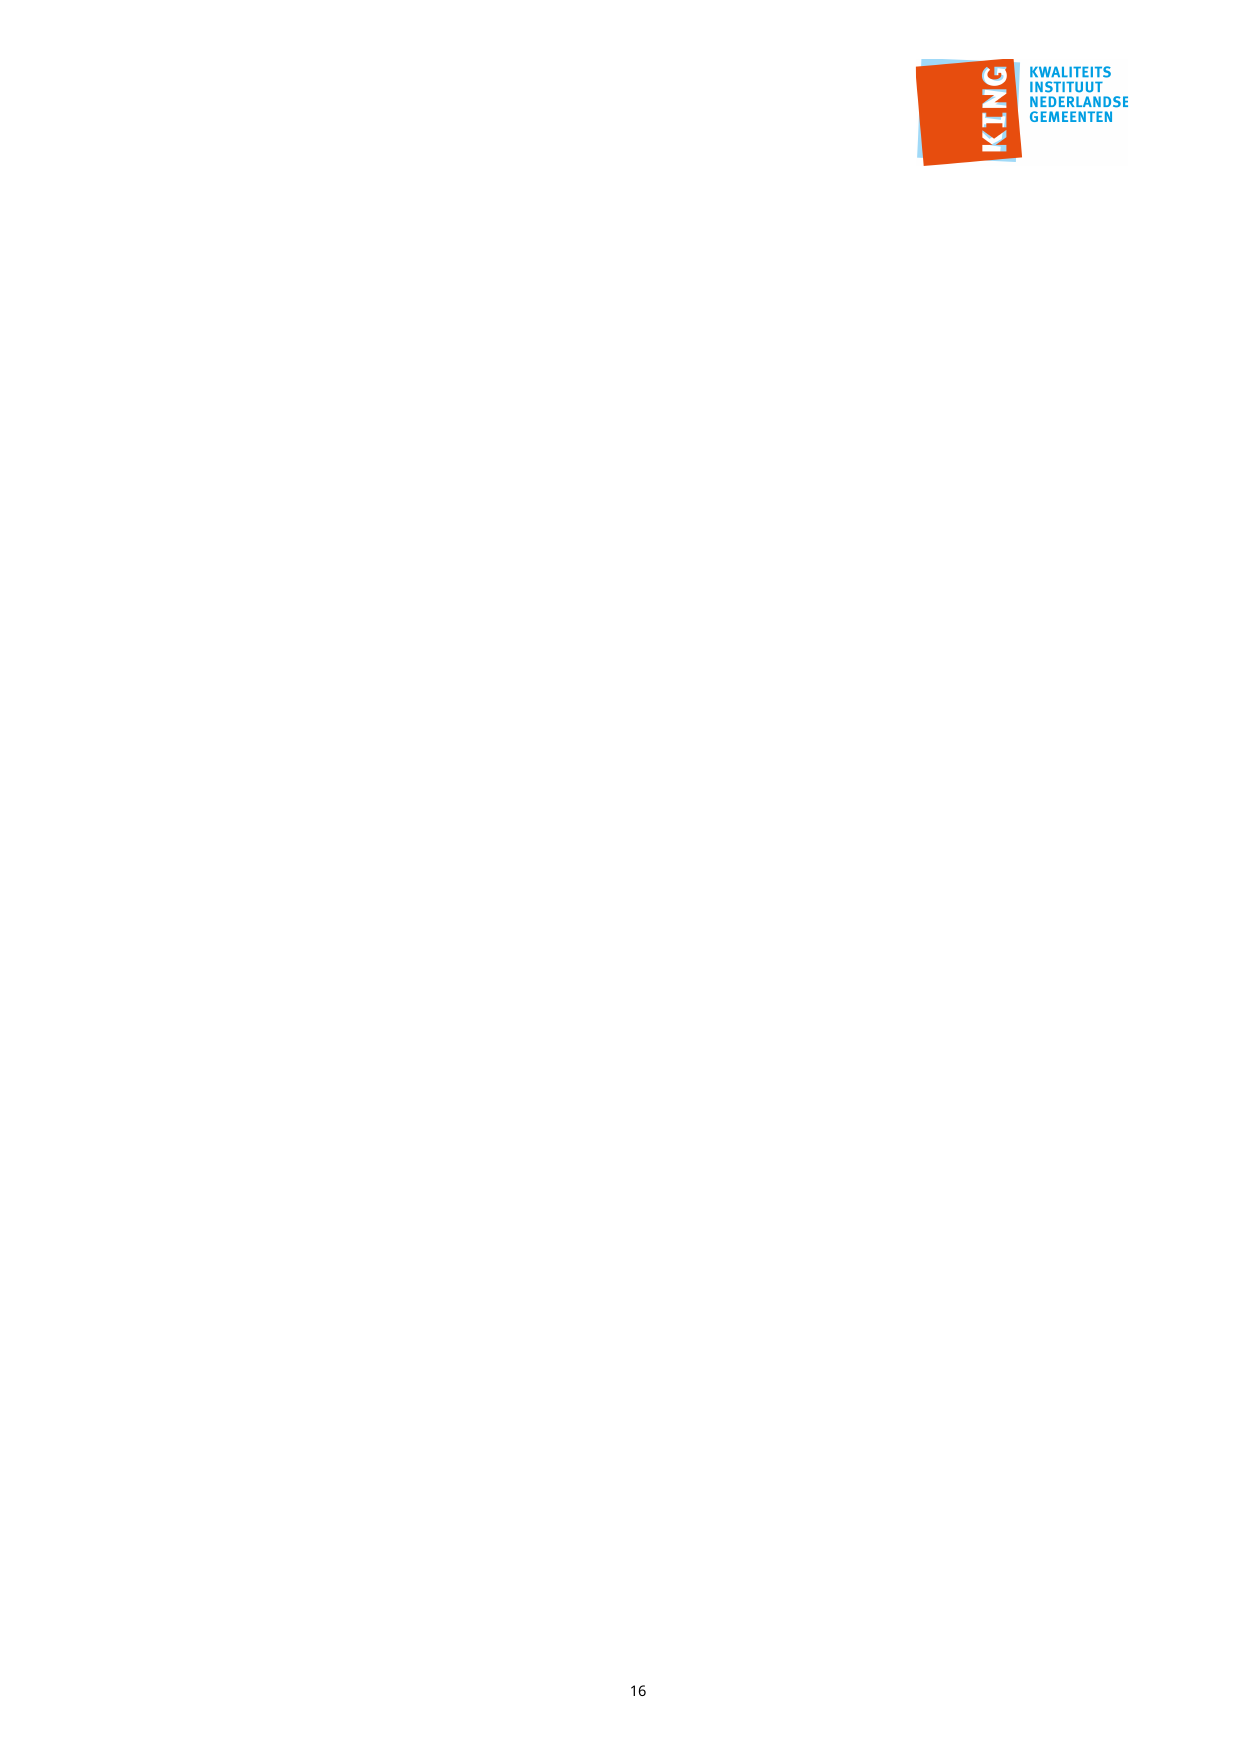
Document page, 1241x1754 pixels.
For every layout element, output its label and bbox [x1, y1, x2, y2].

picture [915, 59, 1129, 166]
